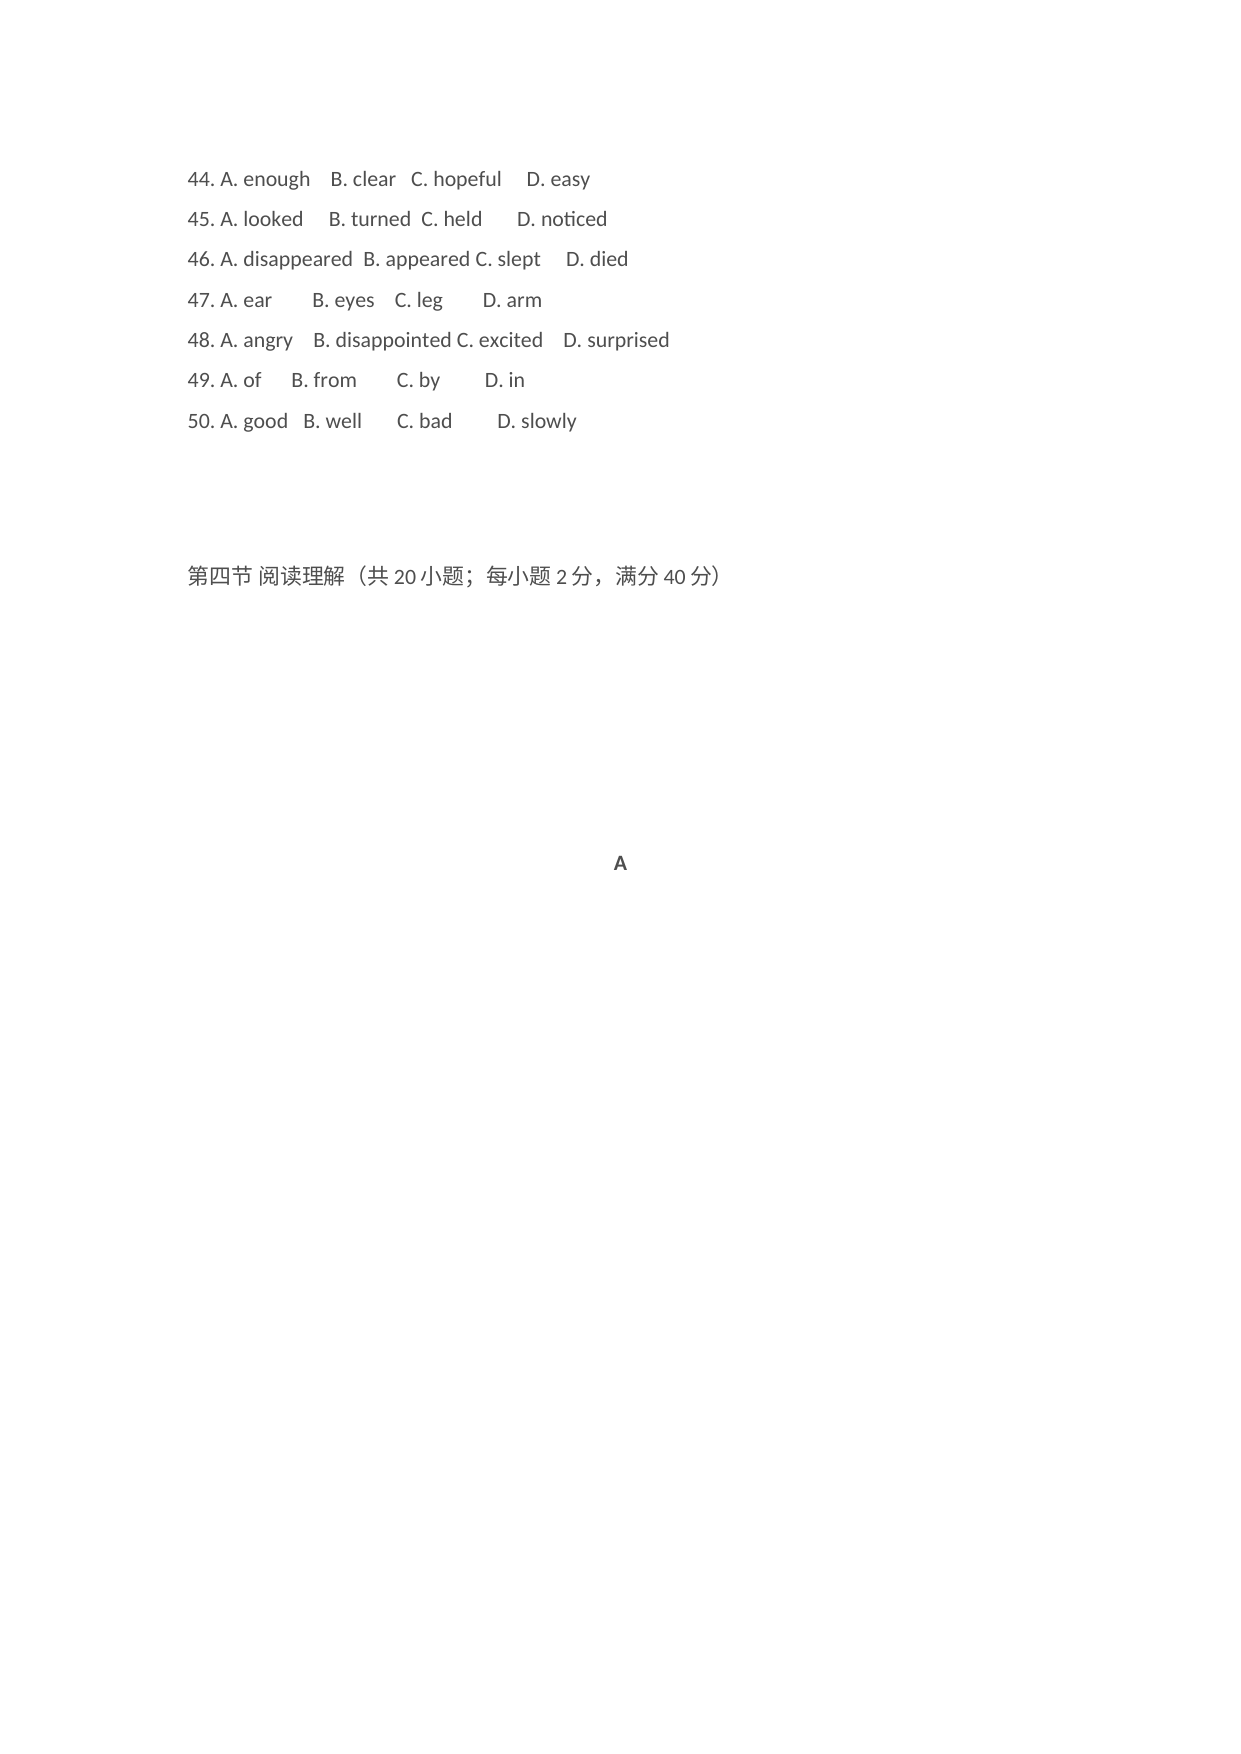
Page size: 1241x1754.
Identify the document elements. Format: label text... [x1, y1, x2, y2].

text 50. A. good B. well C. bad D. slowly [187, 404, 1053, 436]
text A [187, 846, 1053, 878]
text 48. A. angry B. disappointed C. excited D. surprised [187, 323, 1053, 356]
text 44. A. enough B. clear C. hopeful D. easy [187, 162, 1053, 194]
text 46. A. disappeared B. appeared C. slept D. died [187, 243, 1053, 275]
text 45. A. looked B. turned C. held D. noticed [187, 202, 1053, 235]
text 47. A. ear B. eyes C. leg D. arm [187, 283, 1053, 315]
text 49. A. of B. from C. by D. in [187, 363, 1053, 396]
text 第四节 阅读理解（共20小题；每小题2分，满分40分） [258, 559, 1053, 591]
